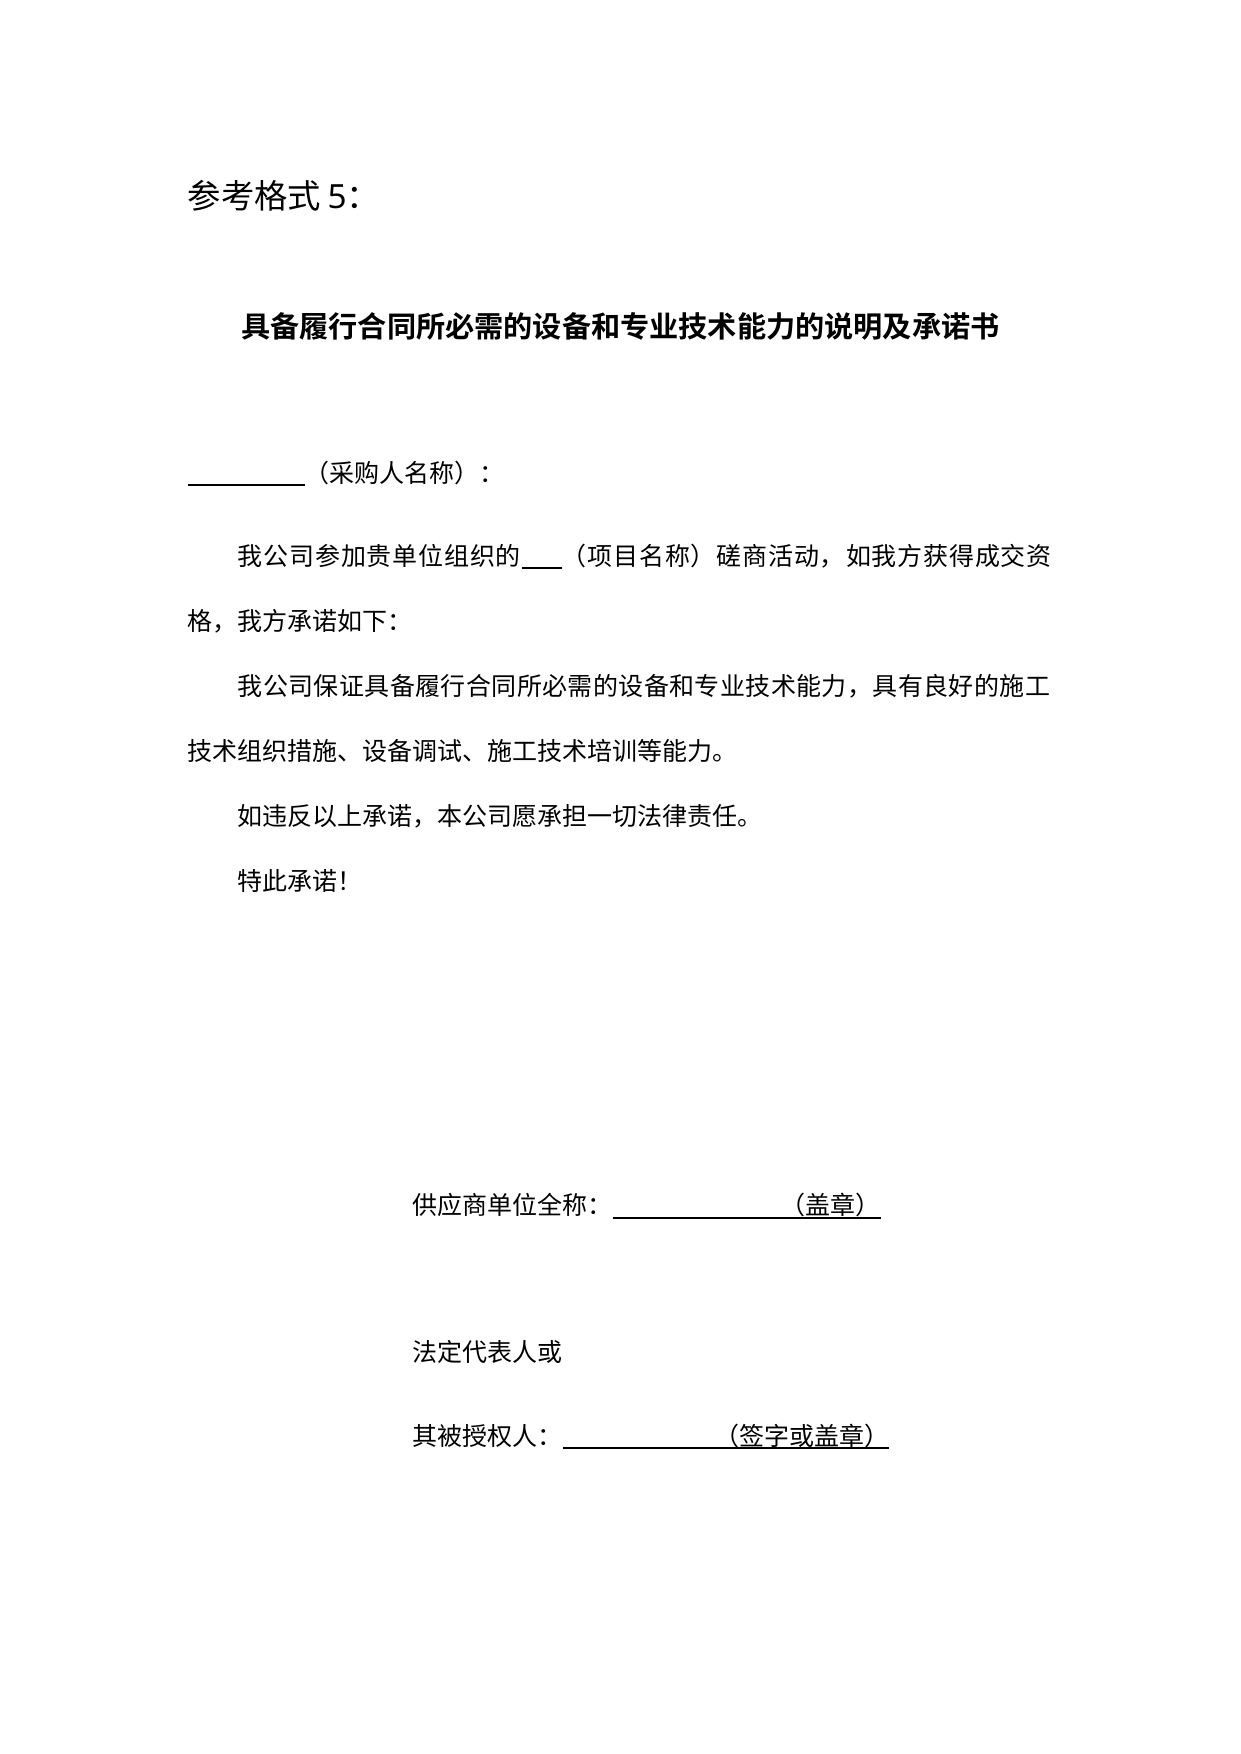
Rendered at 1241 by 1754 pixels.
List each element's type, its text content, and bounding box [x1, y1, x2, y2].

text 参考格式5： [187, 162, 1053, 227]
text （采购人名称）： [187, 439, 1053, 504]
text 法定代表人或 [187, 1318, 1053, 1383]
text 具备履行合同所必需的设备和专业技术能力的说明及承诺书 [187, 292, 1053, 357]
text 供应商单位全称： （盖章） [187, 1171, 1053, 1236]
text 我公司保证具备履行合同所必需的设备和专业技术能力，具有良好的施工技术组织措施、设备调试、施工技术培训等能力。 [187, 652, 1053, 782]
text 我公司参加贵单位组织的 （项目名称）磋商活动，如我方获得成交资格，我方承诺如下： [187, 522, 1053, 652]
text 如违反以上承诺，本公司愿承担一切法律责任。 [187, 782, 1053, 847]
text 其被授权人： （签字或盖章） [187, 1402, 1053, 1467]
text 特此承诺！ [187, 847, 1053, 912]
